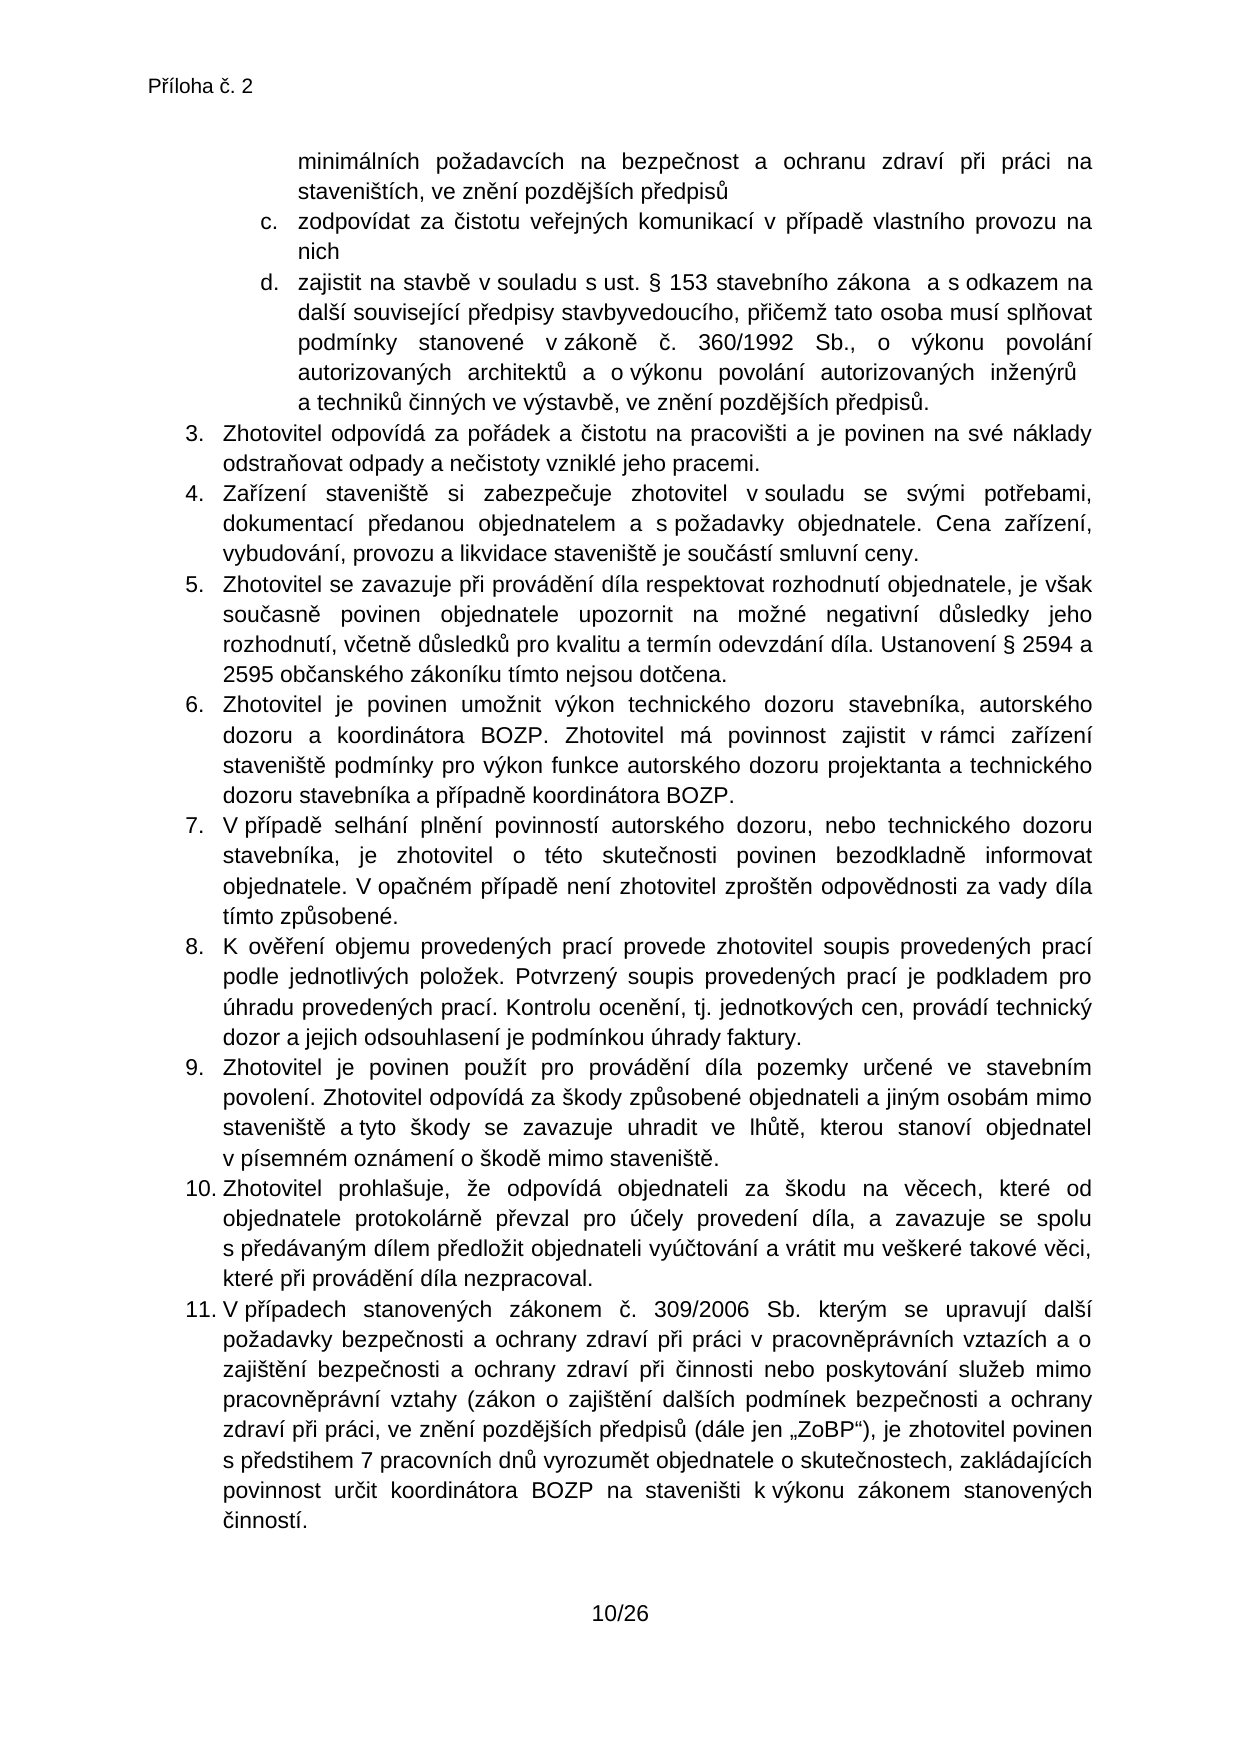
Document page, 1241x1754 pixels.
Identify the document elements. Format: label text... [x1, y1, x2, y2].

list Zhotovitel se zavazuje při provádění díla respektovat rozhodnutí objednatele, je však současně povinen objednatele upozornit na možné negativní důsledky jeho rozhodnutí, včetně důsledků pro kvalitu a termín odevzdání díla. Ustanovení § 2594 a 2595 občanského zákoníku tímto nejsou dotčena. [185, 571, 1093, 687]
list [260, 148, 1093, 204]
list Zhotovitel je povinen umožnit výkon technického dozoru stavebníka, autorského dozoru a koordinátora BOZP. Zhotovitel má povinnost zajistit v rámci zařízení staveniště podmínky pro výkon funkce autorského dozoru projektanta a technického dozoru stavebníka a případně koordinátora BOZP. [185, 691, 1093, 808]
list zodpovídat za čistotu veřejných komunikací v případě vlastního provozu na nich [260, 208, 1093, 264]
list zajistit na stavbě v souladu s ust. § 153 stavebního zákona a s odkazem na další související předpisy stavbyvedoucího, přičemž tato osoba musí splňovat podmínky stanovené v zákoně č. 360/1992 Sb., o výkonu povolání autorizovaných architektů a o výkonu povolání autorizovaných inženýrů a techniků činných ve výstavbě, ve znění pozdějších předpisů. [260, 268, 1093, 416]
list Zhotovitel odpovídá za pořádek a čistotu na pracovišti a je povinen na své náklady odstraňovat odpady a nečistoty vzniklé jeho pracemi. [185, 419, 1093, 476]
list V případech stanovených zákonem č. 309/2006 Sb. kterým se upravují další požadavky bezpečnosti a ochrany zdraví při práci v pracovněprávních vztazích a o zajištění bezpečnosti a ochrany zdraví při činnosti nebo poskytování služeb mimo pracovněprávní vztahy (zákon o zajištění dalších podmínek bezpečnosti a ochrany zdraví při práci, ve znění pozdějších předpisů (dále jen „ZoBP“), je zhotovitel povinen s předstihem 7 pracovních dnů vyrozumět objednatele o skutečnostech, zakládajících povinnost určit koordinátora BOZP na staveništi k výkonu zákonem stanovených činností. [185, 1296, 1093, 1533]
list Zhotovitel je povinen použít pro provádění díla pozemky určené ve stavebním povolení. Zhotovitel odpovídá za škody způsobené objednateli a jiným osobám mimo staveniště a tyto škody se zavazuje uhradit ve lhůtě, kterou stanoví objednatel v písemném oznámení o škodě mimo staveniště. [185, 1054, 1093, 1171]
list Zařízení staveniště si zabezpečuje zhotovitel v souladu se svými potřebami, dokumentací předanou objednatelem a s požadavky objednatele. Cena zařízení, vybudování, provozu a likvidace staveniště je součástí smluvní ceny. [185, 480, 1093, 567]
list K ověření objemu provedených prací provede zhotovitel soupis provedených prací podle jednotlivých položek. Potvrzený soupis provedených prací je podkladem pro úhradu provedených prací. Kontrolu ocenění, tj. jednotkových cen, provádí technický dozor a jejich odsouhlasení je podmínkou úhrady faktury. [185, 933, 1093, 1050]
list Zhotovitel prohlašuje, že odpovídá objednateli za škodu na věcech, které od objednatele protokolárně převzal pro účely provedení díla, a zavazuje se spolu s předávaným dílem předložit objednateli vyúčtování a vrátit mu veškeré takové věci, které při provádění díla nezpracoval. [185, 1175, 1093, 1292]
list V případě selhání plnění povinností autorského dozoru, nebo technického dozoru stavebníka, je zhotovitel o této skutečnosti povinen bezodkladně informovat objednatele. V opačném případě není zhotovitel zproštěn odpovědnosti za vady díla tímto způsobené. [185, 812, 1093, 929]
